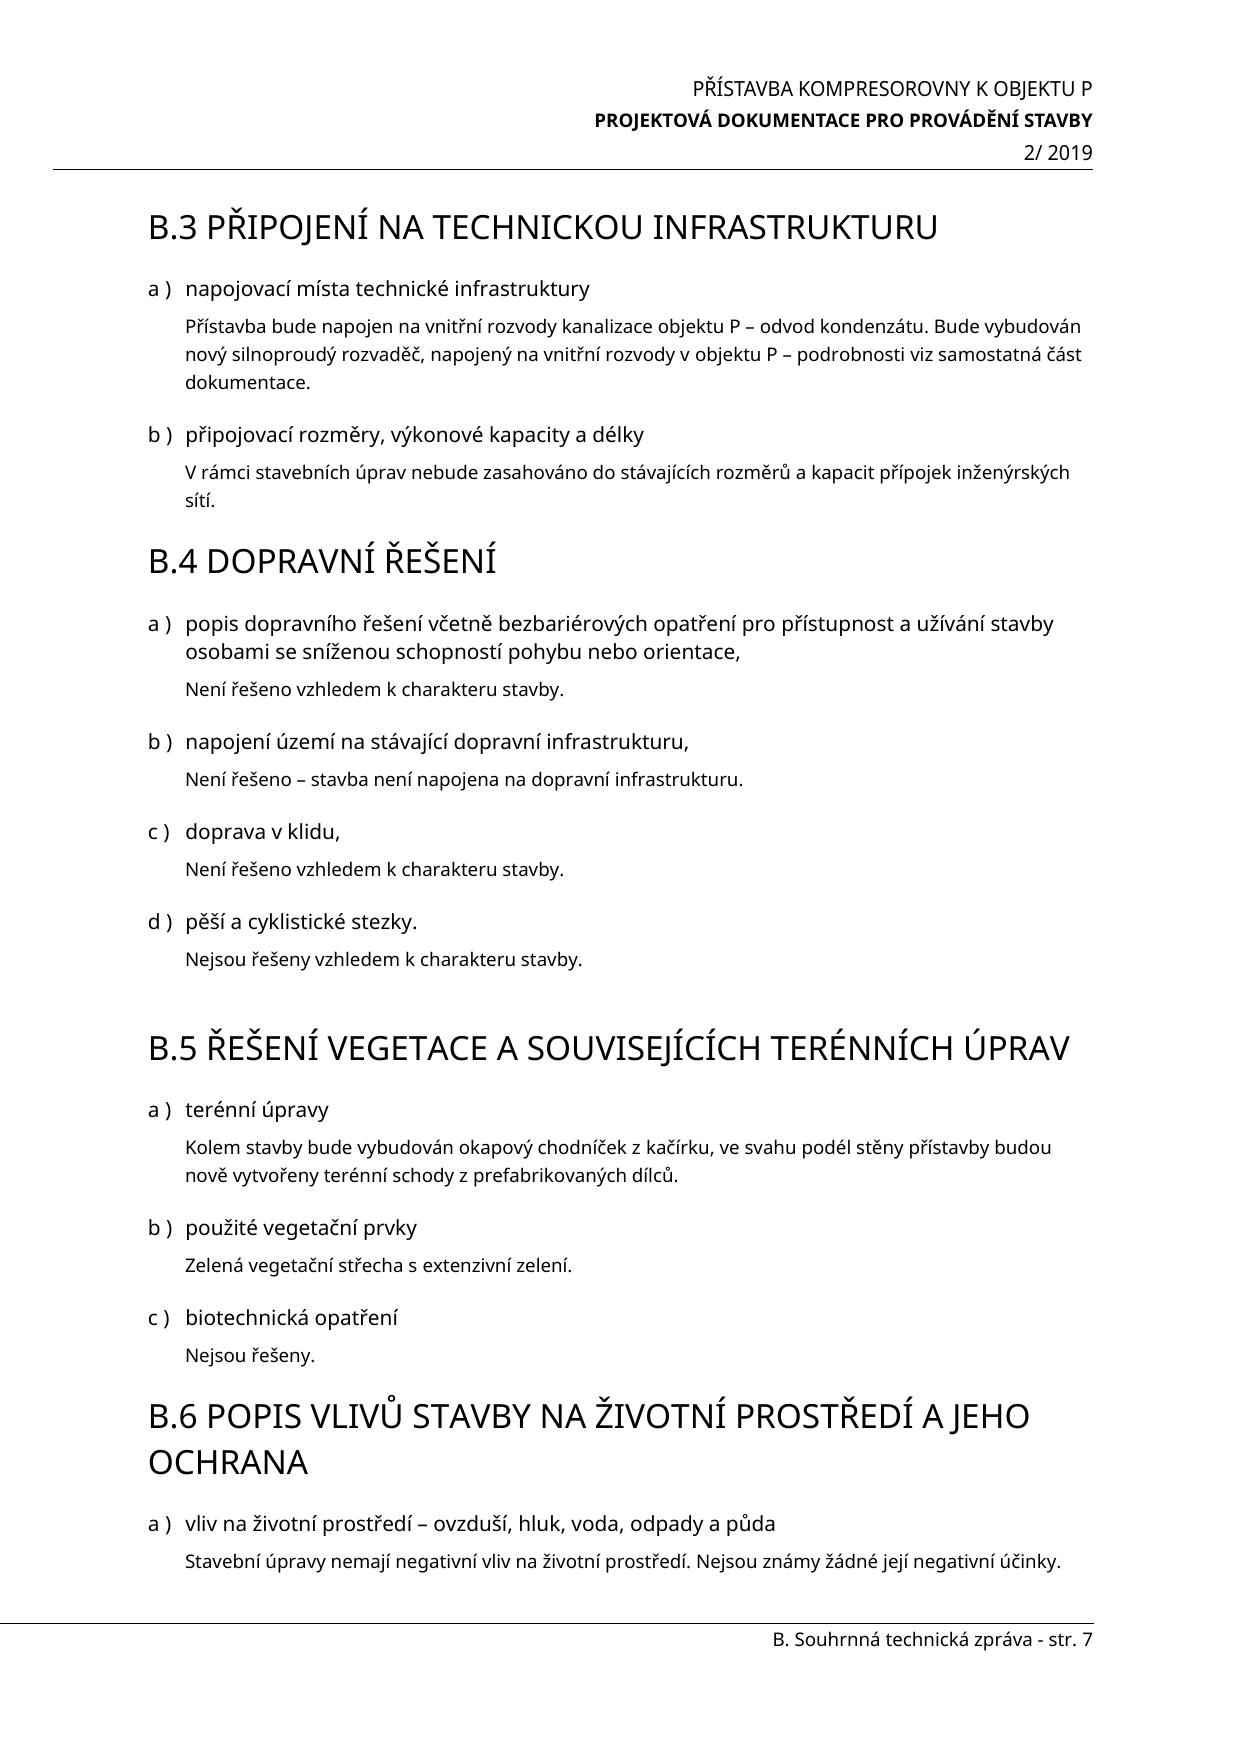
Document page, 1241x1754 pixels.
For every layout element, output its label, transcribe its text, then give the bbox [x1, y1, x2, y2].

subtitle B.5 Řešení vegetace a souvisejících terénních úprav [148, 1025, 1093, 1070]
text Kolem stavby bude vybudován okapový chodníček z kačírku, ve svahu podél stěny přístavby budou nově vytvořeny terénní schody z prefabrikovaných dílců. [185, 1132, 1093, 1188]
text Nejsou řešeny vzhledem k charakteru stavby. [185, 944, 1093, 972]
text Přístavba bude napojen na vnitřní rozvody kanalizace objektu P – odvod kondenzátu. Bude vybudován nový silnoproudý rozvaděč, napojený na vnitřní rozvody v objektu P – podrobnosti viz samostatná část dokumentace. [185, 311, 1093, 395]
text Není řešeno vzhledem k charakteru stavby. [185, 674, 1093, 702]
text Není řešeno vzhledem k charakteru stavby. [185, 854, 1093, 882]
text Nejsou řešeny. [185, 1340, 1093, 1368]
subtitle terénní úpravy [148, 1095, 1093, 1124]
text Zelená vegetační střecha s extenzivní zelení. [185, 1250, 1093, 1278]
text V rámci stavebních úprav nebude zasahováno do stávajících rozměrů a kapacit přípojek inženýrských sítí. [185, 457, 1093, 513]
subtitle B.3 Připojení na technickou infrastrukturu [148, 204, 1093, 249]
text Stavební úpravy nemají negativní vliv na životní prostředí. Nejsou známy žádné její negativní účinky. [185, 1546, 1093, 1574]
subtitle doprava v klidu, [148, 817, 1093, 845]
subtitle připojovací rozměry, výkonové kapacity a délky [148, 420, 1093, 449]
subtitle B.4 Dopravní řešení [148, 538, 1093, 584]
subtitle napojovací místa technické infrastruktury [148, 274, 1093, 303]
text Není řešeno – stavba není napojena na dopravní infrastrukturu. [185, 764, 1093, 792]
subtitle popis dopravního řešení včetně bezbariérových opatření pro přístupnost a užívání stavby osobami se sníženou schopností pohybu nebo orientace, [148, 609, 1093, 666]
subtitle pěší a cyklistické stezky. [148, 907, 1093, 935]
subtitle vliv na životní prostředí – ovzduší, hluk, voda, odpady a půda [148, 1509, 1093, 1537]
subtitle B.6 Popis vlivů stavby na životní prostředí a jeho ochrana [148, 1393, 1093, 1484]
subtitle napojení území na stávající dopravní infrastrukturu, [148, 727, 1093, 756]
subtitle biotechnická opatření [148, 1303, 1093, 1332]
subtitle použité vegetační prvky [148, 1213, 1093, 1242]
